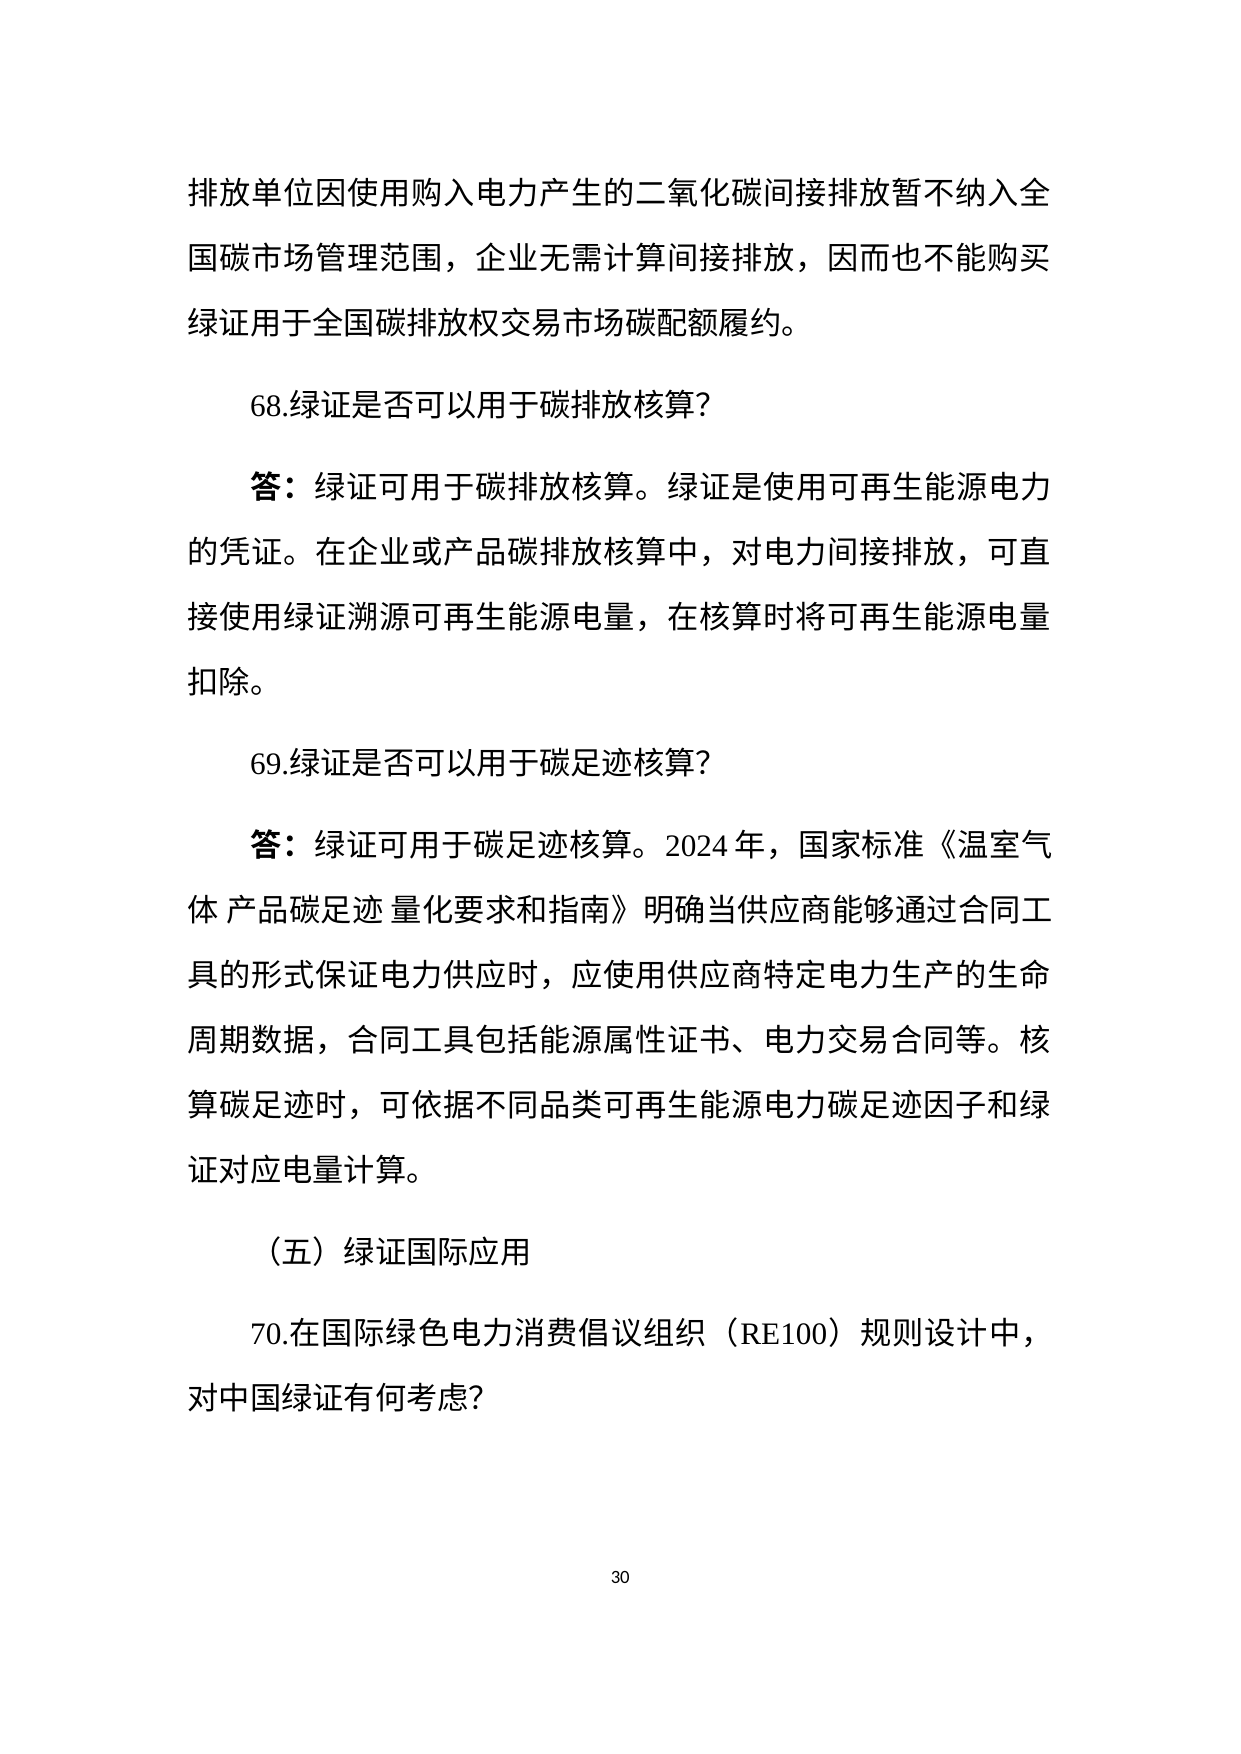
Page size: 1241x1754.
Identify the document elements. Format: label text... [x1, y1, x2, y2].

text 答：绿证可用于碳排放核算。绿证是使用可再生能源电力的凭证。在企业或产品碳排放核算中，对电力间接排放，可直接使用绿证溯源可再生能源电量，在核算时将可再生能源电量扣除。 [187, 452, 1053, 712]
text 答：绿证可用于碳足迹核算。2024年，国家标准《温室气体 产品碳足迹 量化要求和指南》明确当供应商能够通过合同工具的形式保证电力供应时，应使用供应商特定电力生产的生命周期数据，合同工具包括能源属性证书、电力交易合同等。核算碳足迹时，可依据不同品类可再生能源电力碳足迹因子和绿证对应电量计算。 [187, 810, 1053, 1200]
list 绿证是否可以用于碳足迹核算？ [187, 729, 1053, 794]
list 绿证是否可以用于碳排放核算？ [187, 370, 1053, 435]
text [187, 159, 1053, 354]
list 在国际绿色电力消费倡议组织（RE100）规则设计中，对中国绿证有何考虑？ [187, 1299, 1053, 1429]
text （五）绿证国际应用 [187, 1217, 1053, 1282]
